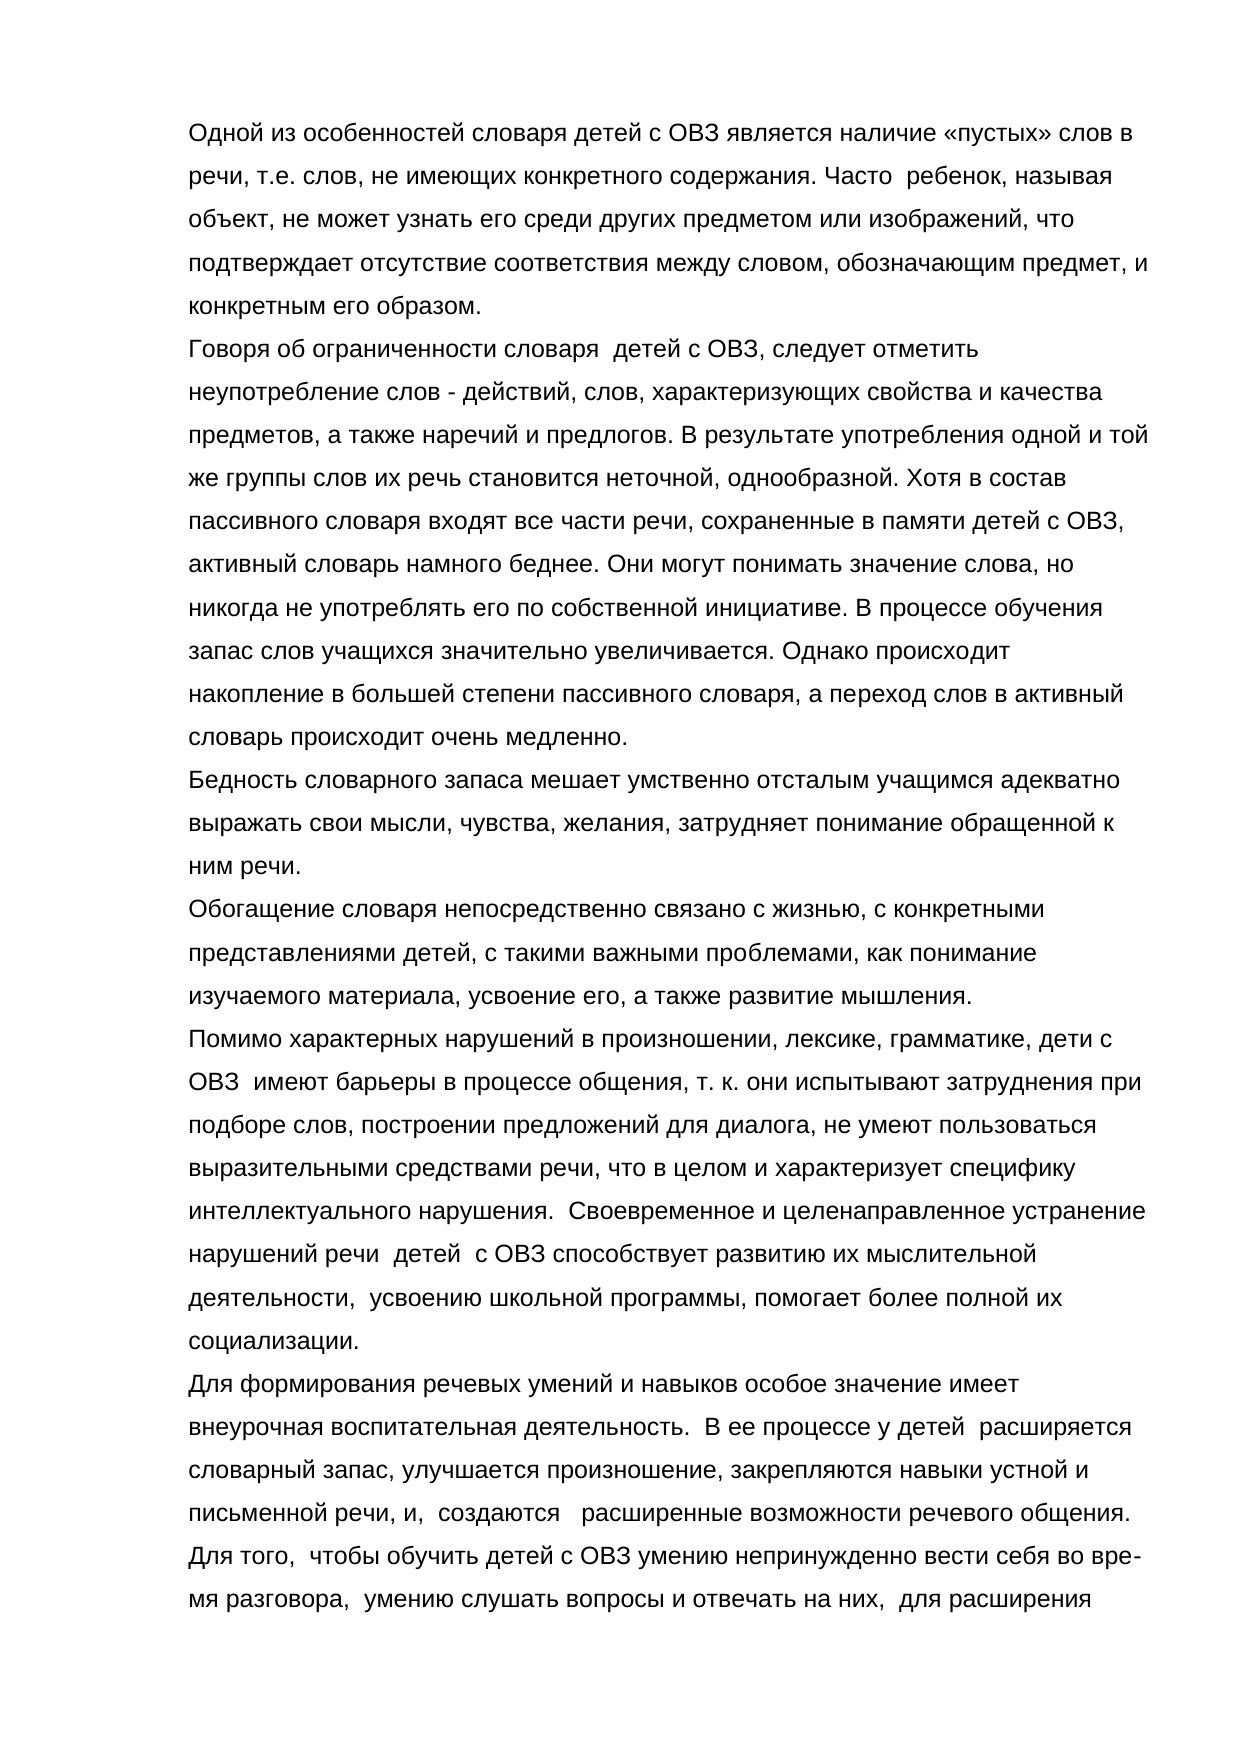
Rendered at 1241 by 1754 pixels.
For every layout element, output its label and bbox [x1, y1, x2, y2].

text [188, 118, 1152, 1613]
